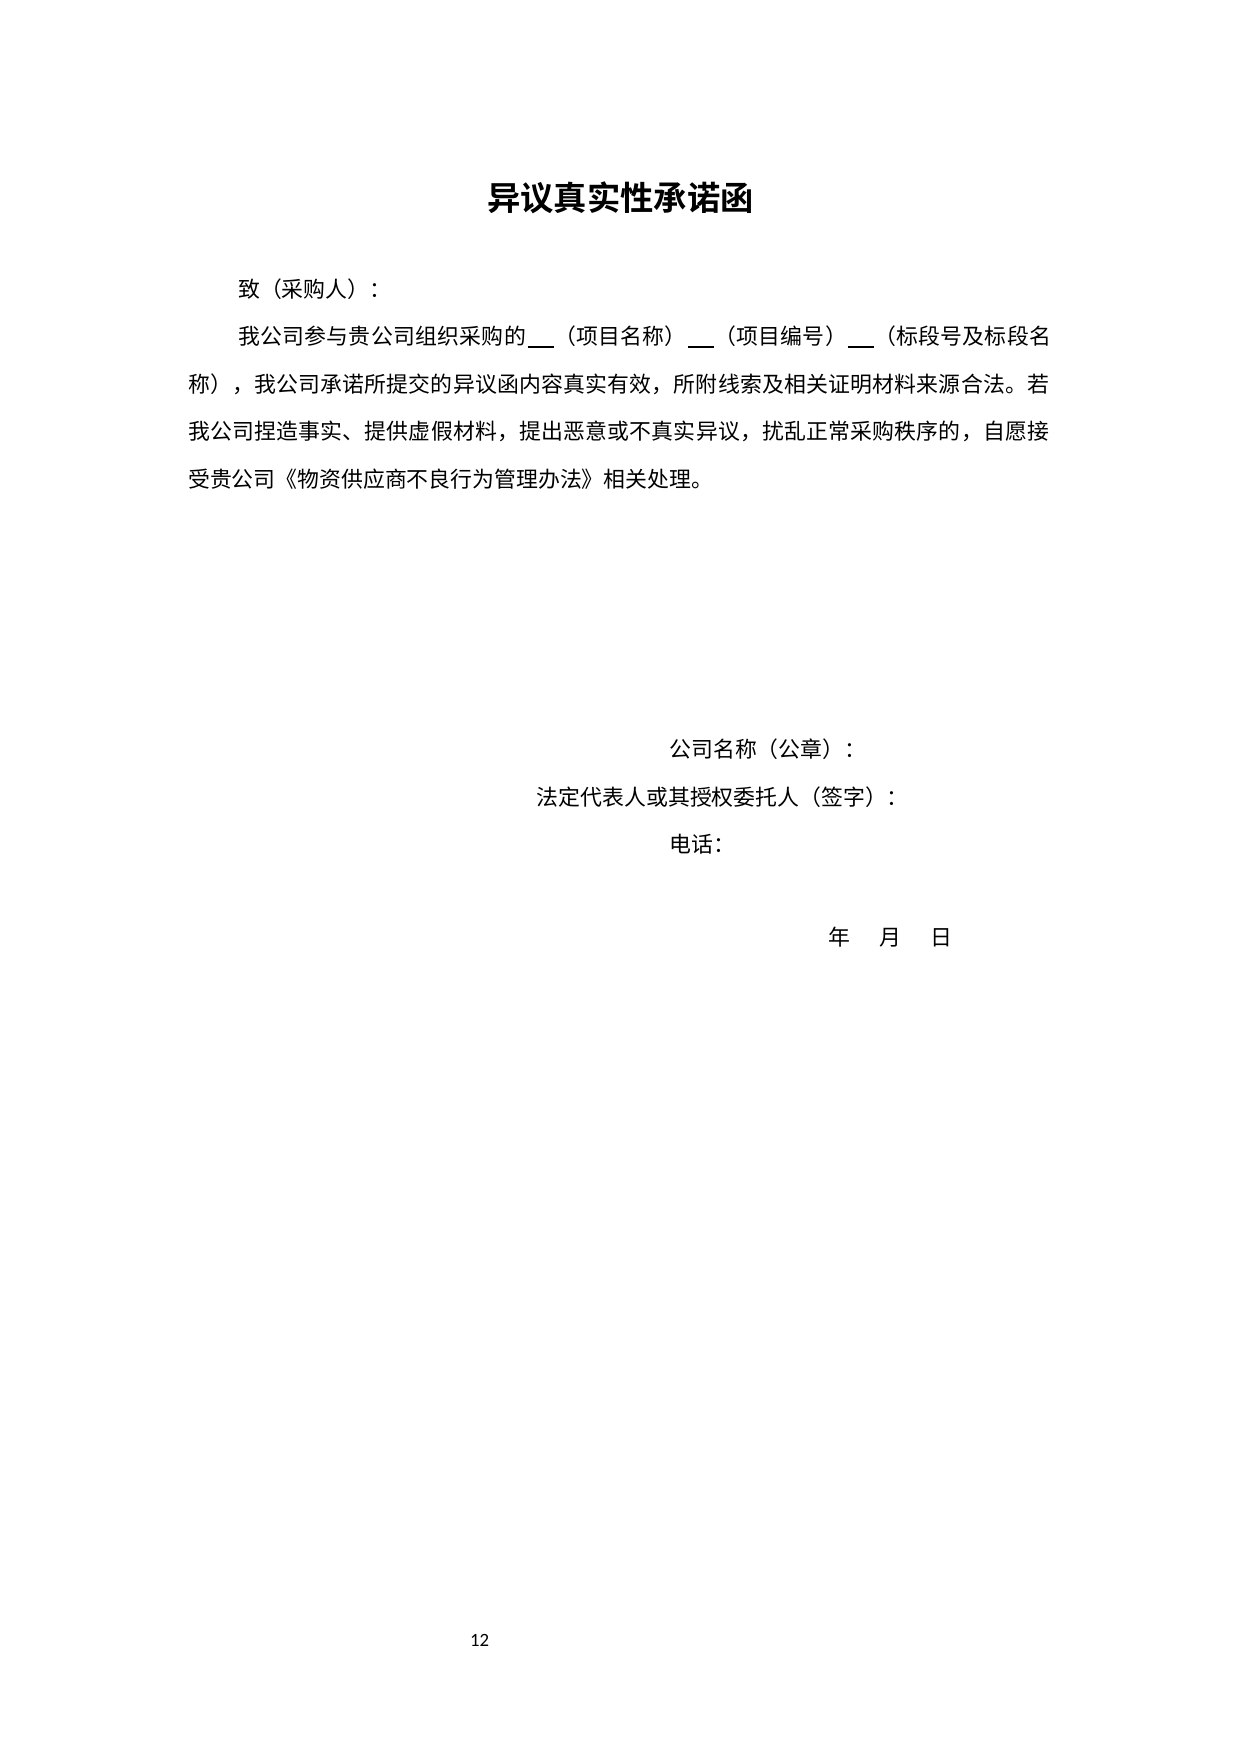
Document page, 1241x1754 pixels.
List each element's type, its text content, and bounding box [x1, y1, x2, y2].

text 我公司参与贵公司组织采购的 （项目名称） （项目编号） （标段号及标段名称），我公司承诺所提交的异议函内容真实有效，所附线索及相关证明材料来源合法。若我公司捏造事实、提供虚假材料，提出恶意或不真实异议，扰乱正常采购秩序的，自愿接受贵公司《物资供应商不良行为管理办法》相关处理。 [188, 319, 1052, 493]
text 电话： [188, 827, 1052, 859]
text 年 月 日 [188, 920, 952, 953]
text 公司名称（公章）： [188, 732, 1052, 764]
text 致（采购人）： [188, 272, 1052, 303]
text 异议真实性承诺函 [188, 162, 1052, 229]
text 法定代表人或其授权委托人（签字）： [188, 780, 1052, 812]
